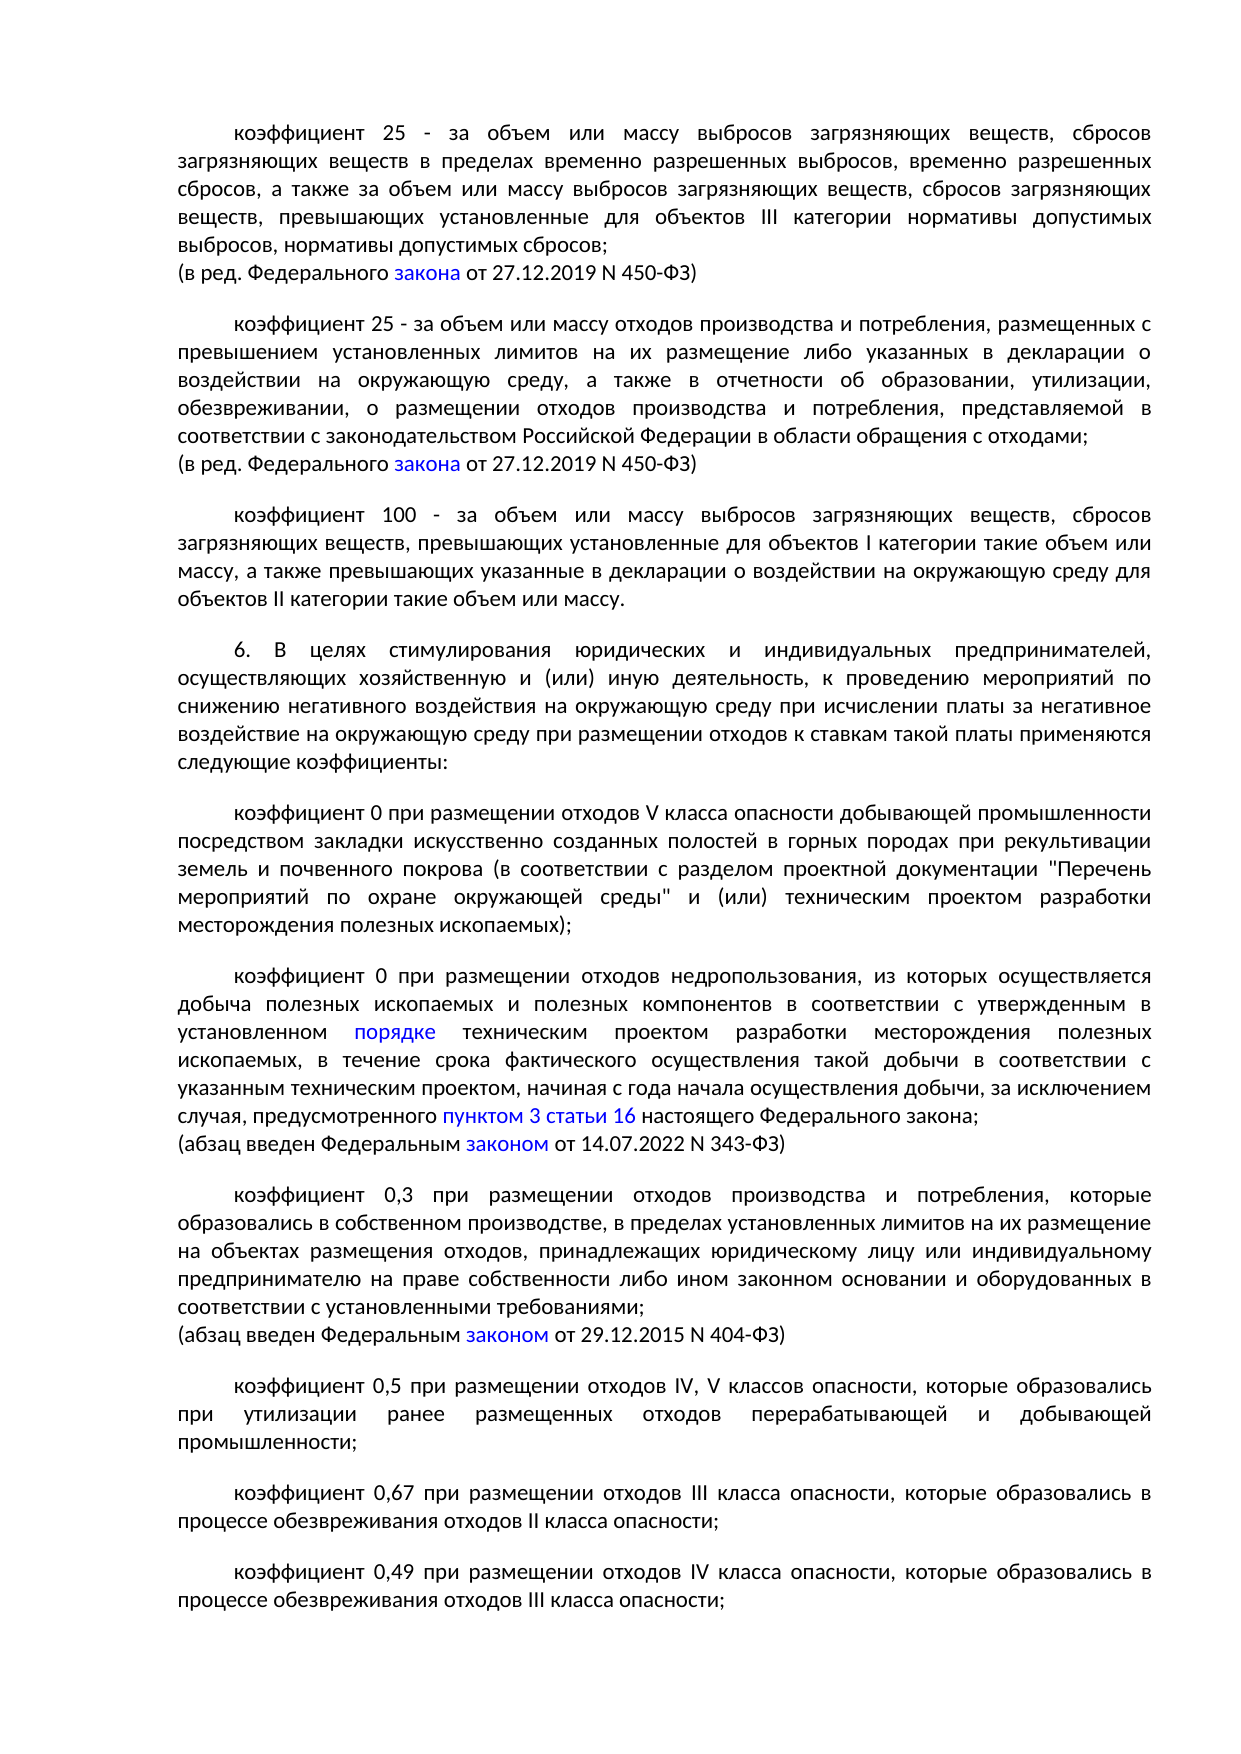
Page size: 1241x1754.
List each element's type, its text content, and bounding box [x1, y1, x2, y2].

text (абзац введен Федеральным законом от 29.12.2015 N 404-ФЗ) [177, 1320, 1152, 1348]
text (абзац введен Федеральным законом от 14.07.2022 N 343-ФЗ) [177, 1129, 1152, 1157]
text коэффициент 0 при размещении отходов недропользования, из которых осуществляется добыча полезных ископаемых и полезных компонентов в соответствии с утвержденным в установленном порядке техническим проектом разработки месторождения полезных ископаемых, в течение срока фактического осуществления такой добычи в соответствии с указанным техническим проектом, начиная с года начала осуществления добычи, за исключением случая, предусмотренного пунктом 3 статьи 16 настоящего Федерального закона; [177, 961, 1152, 1129]
text (в ред. Федерального закона от 27.12.2019 N 450-ФЗ) [177, 449, 1152, 477]
text коэффициент 0,67 при размещении отходов III класса опасности, которые образовались в процессе обезвреживания отходов II класса опасности; [177, 1478, 1152, 1534]
text коэффициент 25 - за объем или массу отходов производства и потребления, размещенных с превышением установленных лимитов на их размещение либо указанных в декларации о воздействии на окружающую среду, а также в отчетности об образовании, утилизации, обезвреживании, о размещении отходов производства и потребления, представляемой в соответствии с законодательством Российской Федерации в области обращения с отходами; [177, 309, 1152, 449]
text 6. В целях стимулирования юридических и индивидуальных предпринимателей, осуществляющих хозяйственную и (или) иную деятельность, к проведению мероприятий по снижению негативного воздействия на окружающую среду при исчислении платы за негативное воздействие на окружающую среду при размещении отходов к ставкам такой платы применяются следующие коэффициенты: [177, 635, 1152, 775]
text (в ред. Федерального закона от 27.12.2019 N 450-ФЗ) [177, 258, 1152, 286]
text коэффициент 0,3 при размещении отходов производства и потребления, которые образовались в собственном производстве, в пределах установленных лимитов на их размещение на объектах размещения отходов, принадлежащих юридическому лицу или индивидуальному предпринимателю на праве собственности либо ином законном основании и оборудованных в соответствии с установленными требованиями; [177, 1180, 1152, 1320]
text коэффициент 25 - за объем или массу выбросов загрязняющих веществ, сбросов загрязняющих веществ в пределах временно разрешенных выбросов, временно разрешенных сбросов, а также за объем или массу выбросов загрязняющих веществ, сбросов загрязняющих веществ, превышающих установленные для объектов III категории нормативы допустимых выбросов, нормативы допустимых сбросов; [177, 118, 1152, 258]
text коэффициент 0,49 при размещении отходов IV класса опасности, которые образовались в процессе обезвреживания отходов III класса опасности; [177, 1557, 1152, 1613]
text коэффициент 0 при размещении отходов V класса опасности добывающей промышленности посредством закладки искусственно созданных полостей в горных породах при рекультивации земель и почвенного покрова (в соответствии с разделом проектной документации "Перечень мероприятий по охране окружающей среды" и (или) техническим проектом разработки месторождения полезных ископаемых); [177, 798, 1152, 938]
text коэффициент 100 - за объем или массу выбросов загрязняющих веществ, сбросов загрязняющих веществ, превышающих установленные для объектов I категории такие объем или массу, а также превышающих указанные в декларации о воздействии на окружающую среду для объектов II категории такие объем или массу. [177, 500, 1152, 612]
text коэффициент 0,5 при размещении отходов IV, V классов опасности, которые образовались при утилизации ранее размещенных отходов перерабатывающей и добывающей промышленности; [177, 1371, 1152, 1455]
